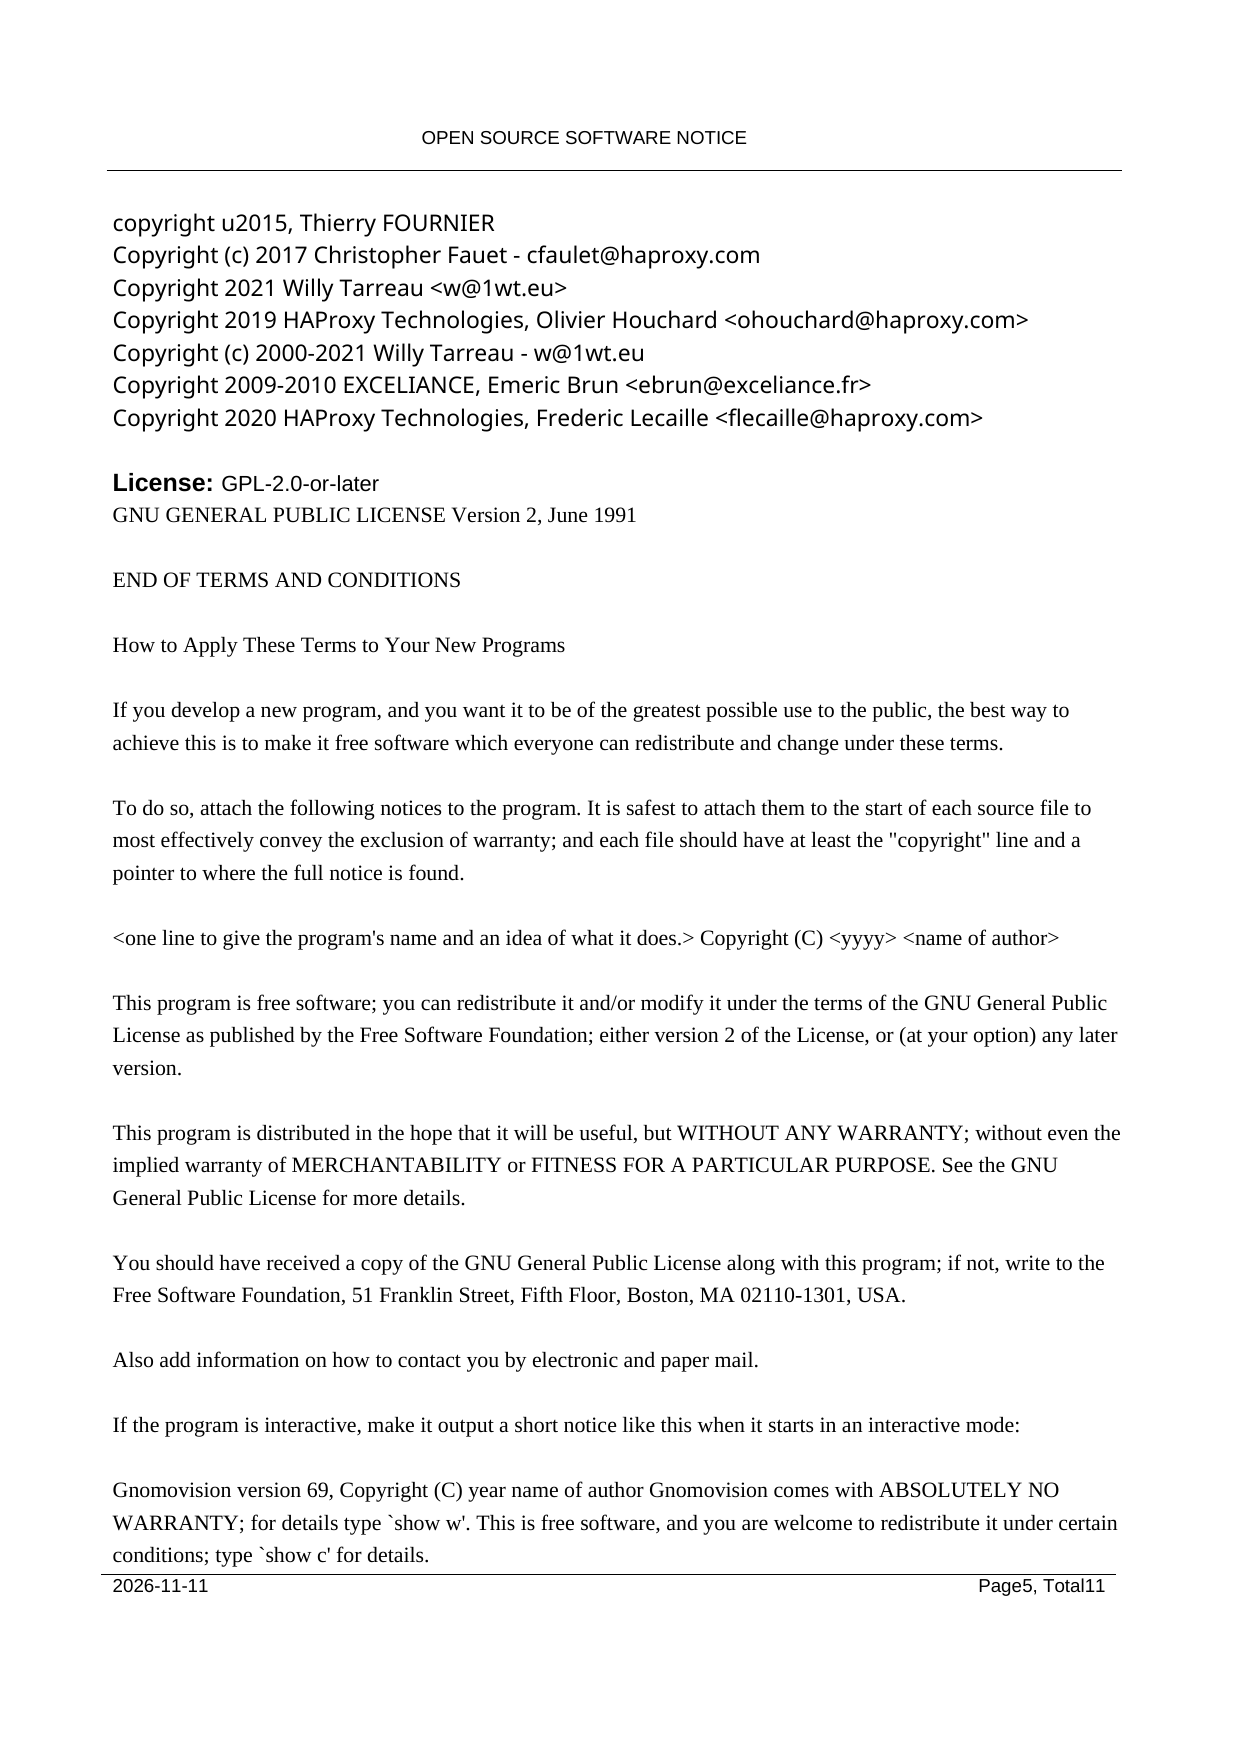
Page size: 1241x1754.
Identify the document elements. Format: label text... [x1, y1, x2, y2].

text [112, 499, 1128, 1571]
text License: GPL-2.0-or-later [112, 466, 1128, 499]
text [112, 206, 1128, 466]
